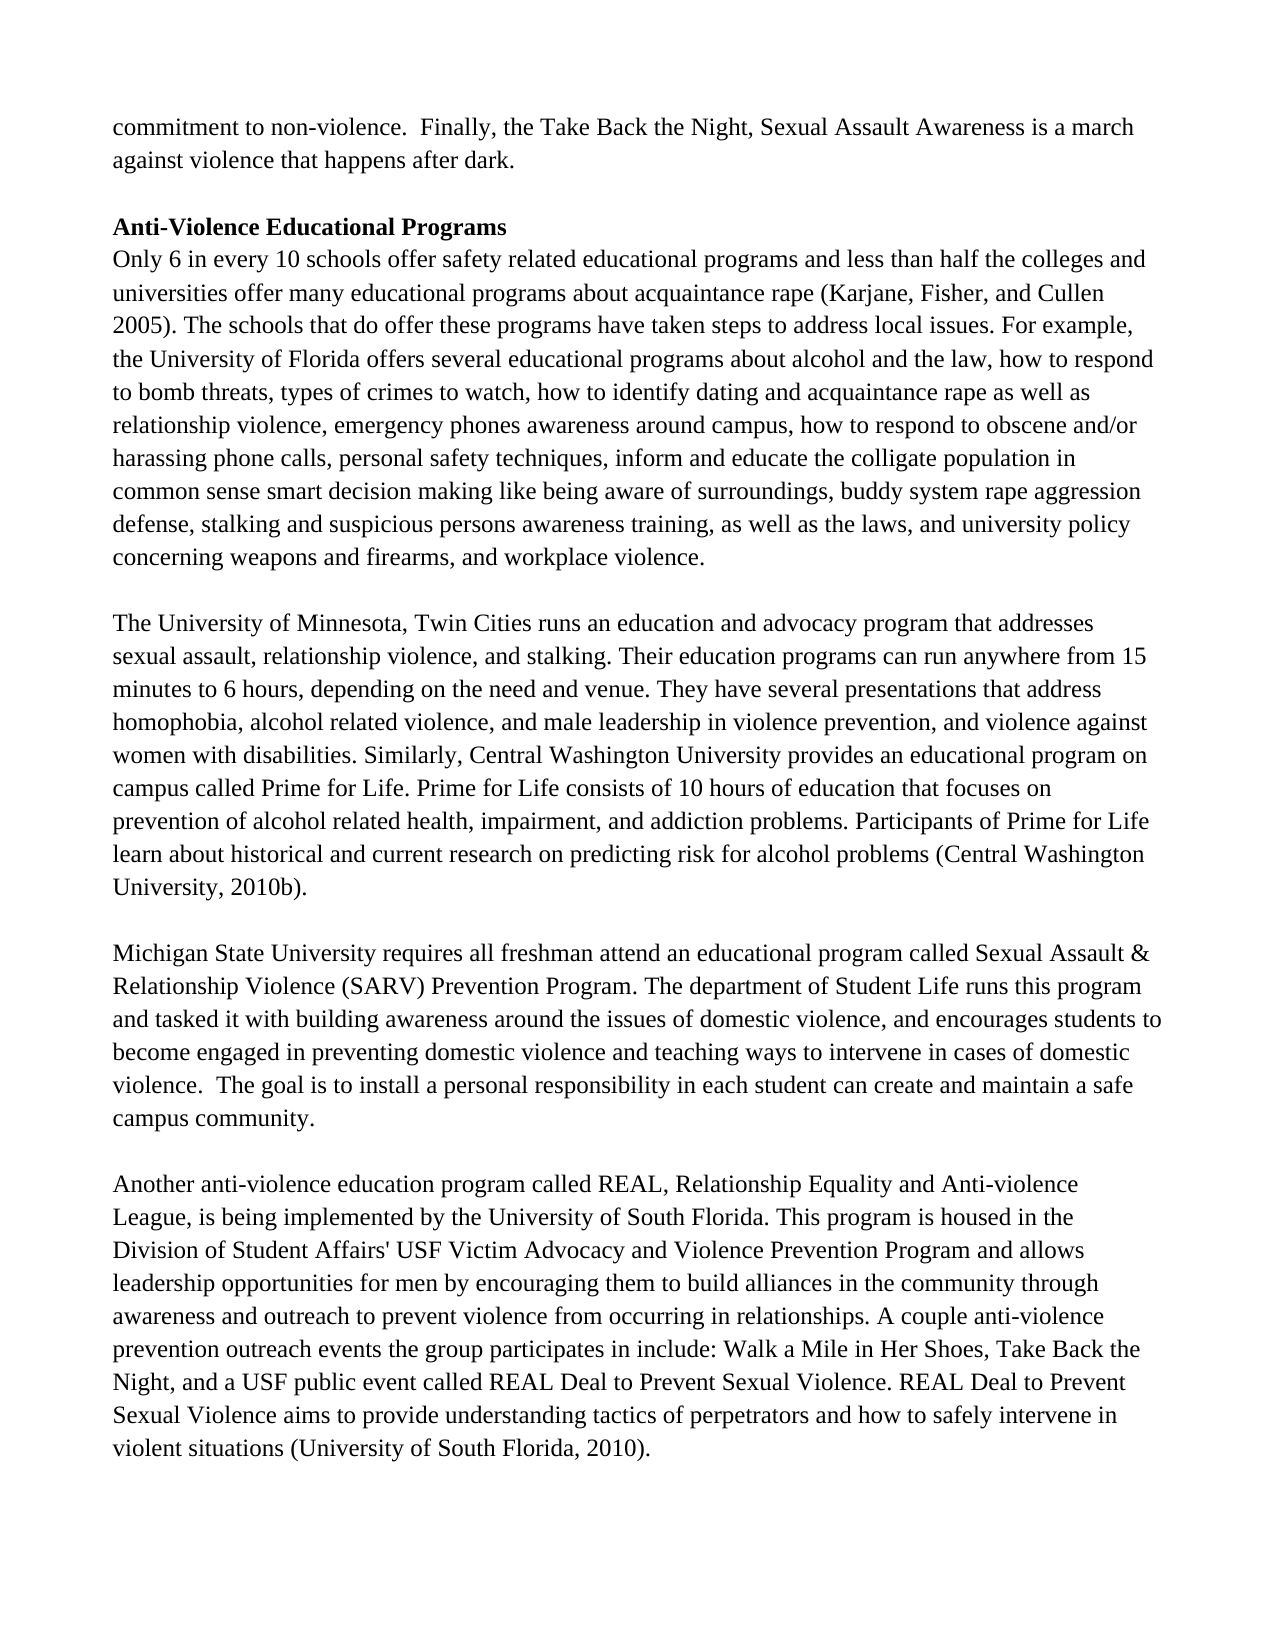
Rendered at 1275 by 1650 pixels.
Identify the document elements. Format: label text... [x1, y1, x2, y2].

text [112, 112, 1162, 174]
text Michigan State University requires all freshman attend an educational program called Sexual Assault & Relationship Violence (SARV) Prevention Program. The department of Student Life runs this program and tasked it with building awareness around the issues of domestic violence, and encourages students to become engaged in preventing domestic violence and teaching ways to intervene in cases of domestic violence. The goal is to install a personal responsibility in each student can create and maintain a safe campus community. [112, 938, 1162, 1132]
text Anti-Violence Educational Programs [112, 178, 1162, 240]
text Only 6 in every 10 schools offer safety related educational programs and less than half the colleges and universities offer many educational programs about acquaintance rape (Karjane, Fisher, and Cullen 2005). The schools that do offer these programs have taken steps to address local issues. For example, the University of Florida offers several educational programs about alcohol and the law, how to respond to bomb threats, types of crimes to watch, how to identify dating and acquaintance rape as well as relationship violence, emergency phones awareness around campus, how to respond to obscene and/or harassing phone calls, personal safety techniques, inform and educate the colligate population in common sense smart decision making like being aware of surroundings, buddy system rape aggression defense, stalking and suspicious persons awareness training, as well as the laws, and university policy concerning weapons and firearms, and workplace violence. [112, 244, 1162, 571]
text Another anti-violence education program called REAL, Relationship Equality and Anti-violence League, is being implemented by the University of South Florida. This program is housed in the Division of Student Affairs' USF Victim Advocacy and Violence Prevention Program and allows leadership opportunities for men by encouraging them to build alliances in the community through awareness and outreach to prevent violence from occurring in relationships. A couple anti-violence prevention outreach events the group participates in include: Walk a Mile in Her Shoes, Take Back the Night, and a USF public event called REAL Deal to Prevent Sexual Violence. REAL Deal to Prevent Sexual Violence aims to provide understanding tactics of perpetrators and how to safely intervene in violent situations (University of South Florida, 2010). [112, 1169, 1162, 1462]
text The University of Minnesota, Twin Cities runs an education and advocacy program that addresses sexual assault, relationship violence, and stalking. Their education programs can run anywhere from 15 minutes to 6 hours, depending on the need and venue. They have several presentations that address homophobia, alcohol related violence, and male leadership in violence prevention, and violence against women with disabilities. Similarly, Central Washington University provides an educational program on campus called Prime for Life. Prime for Life consists of 10 hours of education that focuses on prevention of alcohol related health, impairment, and addiction problems. Participants of Prime for Life learn about historical and current research on predicting risk for alcohol problems (Central Washington University, 2010b). [112, 608, 1162, 901]
